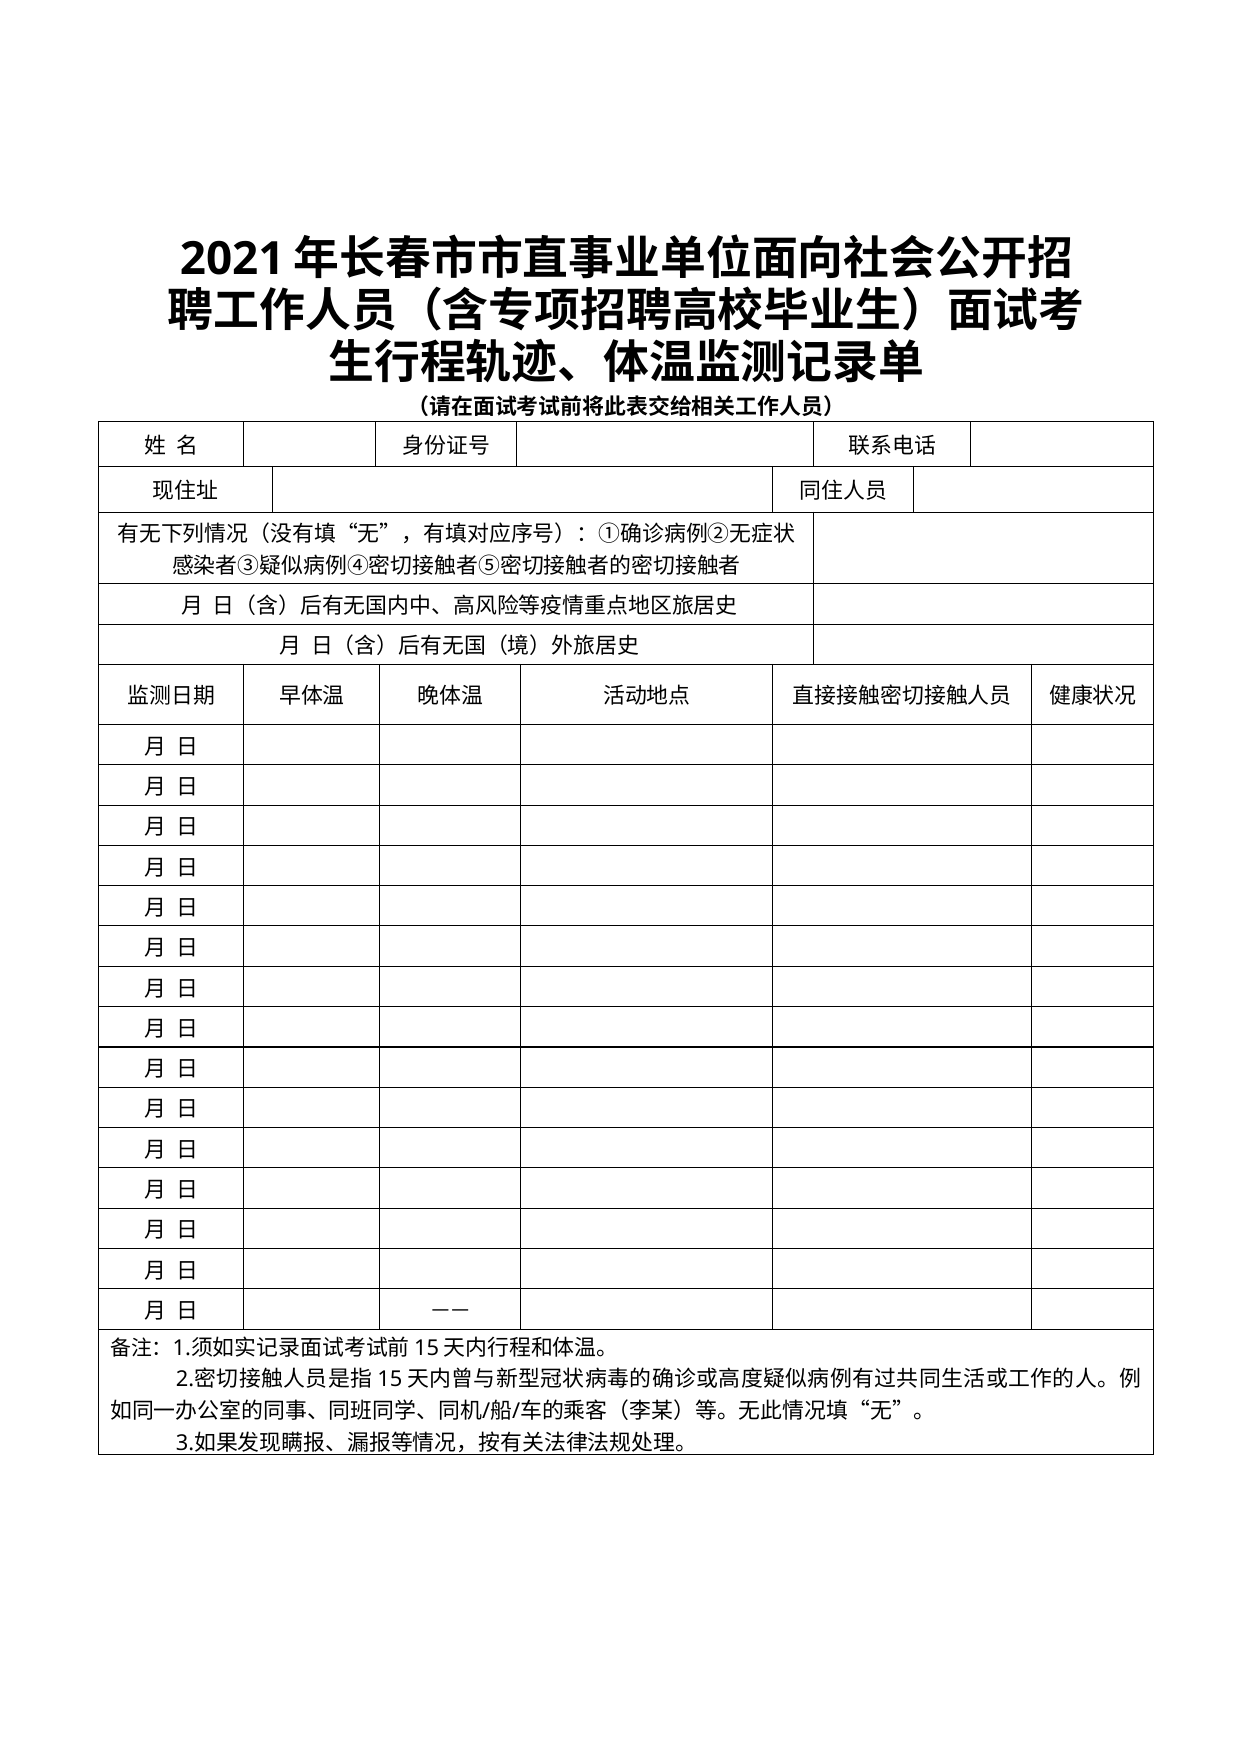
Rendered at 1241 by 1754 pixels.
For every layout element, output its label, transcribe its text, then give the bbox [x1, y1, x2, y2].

table_cell [380, 1209, 520, 1248]
table_cell [773, 1128, 1031, 1167]
table_cell [1032, 967, 1153, 1006]
table_cell [521, 1209, 772, 1248]
table_cell [1032, 926, 1153, 966]
table_cell [1032, 806, 1153, 845]
table_cell [380, 1168, 520, 1208]
table_cell [773, 1048, 1031, 1087]
table_cell 月 日 [99, 1128, 243, 1167]
table_cell [1032, 1128, 1153, 1167]
table_cell [273, 467, 772, 512]
table_cell [380, 846, 520, 885]
table_cell [244, 886, 379, 925]
table_cell [244, 1088, 379, 1127]
table_cell 月 日 [99, 1088, 243, 1127]
table_cell 月 日 [99, 1249, 243, 1288]
table_cell 备注：1.须如实记录面试考试前15天内行程和体温。 2.密切接触人员是指15天内曾与新型冠状病毒的确诊或高度疑似病例有过共同生活或工作的人。例如同一办公室的同事、同班同学、同机/船/车的乘客（李某）等。无此情况填“无”。 3.如果发现瞒报、漏报等情况，按有关法律法规处理。 [99, 1330, 1153, 1454]
table_cell 月 日（含）后有无国（境）外旅居史 [99, 625, 813, 664]
table_cell [244, 1048, 379, 1087]
table_cell 月 日 [99, 1007, 243, 1046]
table_cell [521, 1128, 772, 1167]
table_cell [1032, 765, 1153, 804]
table_cell [914, 467, 1153, 512]
table_cell [521, 967, 772, 1006]
table_cell [1032, 1209, 1153, 1248]
table_cell [521, 1289, 772, 1328]
table_cell [521, 1007, 772, 1046]
table_cell 月 日 [99, 1048, 243, 1087]
table_cell [244, 1209, 379, 1248]
table_cell [1032, 725, 1153, 764]
table_cell [380, 1007, 520, 1046]
table_cell [1032, 1289, 1153, 1328]
table_cell 月 日 [99, 725, 243, 764]
table_cell [773, 846, 1031, 885]
table_cell [380, 926, 520, 966]
table_cell [244, 1128, 379, 1167]
table_cell 月 日 [99, 806, 243, 845]
table_cell —— [380, 1289, 520, 1328]
table_cell [244, 806, 379, 845]
table_cell [773, 1289, 1031, 1328]
table_cell [1032, 1007, 1153, 1046]
table_cell [244, 926, 379, 966]
table_header 身份证号 [376, 422, 516, 466]
table_cell [521, 1168, 772, 1208]
table_cell [521, 926, 772, 966]
table_cell [521, 1088, 772, 1127]
table_cell [773, 765, 1031, 804]
table_cell [244, 967, 379, 1006]
table_cell [380, 1048, 520, 1087]
table_cell 活动地点 [521, 665, 772, 724]
table_cell [521, 886, 772, 925]
table_cell [1032, 886, 1153, 925]
table_cell [380, 1128, 520, 1167]
table_cell [773, 926, 1031, 966]
table_cell [773, 806, 1031, 845]
table_header [517, 422, 813, 466]
table_cell 月 日 [99, 967, 243, 1006]
table_cell [521, 846, 772, 885]
table_cell [244, 1007, 379, 1046]
table_cell [1032, 1249, 1153, 1288]
table_cell [773, 1249, 1031, 1288]
table_header 联系电话 [814, 422, 970, 466]
table_cell [773, 1088, 1031, 1127]
table_cell 现住址 [99, 467, 272, 512]
table_cell [521, 1048, 772, 1087]
table_cell 同住人员 [773, 467, 913, 512]
table_cell [521, 806, 772, 845]
text （请在面试考试前将此表交给相关工作人员） [165, 389, 1087, 421]
table_cell [521, 765, 772, 804]
table_cell [773, 1209, 1031, 1248]
text 2021年长春市市直事业单位面向社会公开招聘工作人员（含专项招聘高校毕业生）面试考生行程轨迹、体温监测记录单 [165, 233, 1087, 389]
table_cell 监测日期 [99, 665, 243, 724]
table_cell [773, 967, 1031, 1006]
table_header 姓 名 [99, 422, 243, 466]
table_cell [244, 846, 379, 885]
table_cell [380, 886, 520, 925]
table_header [971, 422, 1153, 466]
table_cell [244, 1249, 379, 1288]
table_cell [521, 725, 772, 764]
table_cell [1032, 1168, 1153, 1208]
table_cell [814, 625, 1153, 664]
table_cell [1032, 1048, 1153, 1087]
table_cell [773, 886, 1031, 925]
table_cell [380, 1249, 520, 1288]
table_cell [773, 725, 1031, 764]
table_cell 月 日 [99, 886, 243, 925]
table_cell [380, 725, 520, 764]
table_cell [814, 584, 1153, 623]
table_cell [1032, 846, 1153, 885]
table_cell 有无下列情况（没有填“无”，有填对应序号）：①确诊病例②无症状感染者③疑似病例④密切接触者⑤密切接触者的密切接触者 [99, 513, 813, 583]
table_cell [380, 967, 520, 1006]
table_cell 早体温 [244, 665, 379, 724]
table_cell 月 日（含）后有无国内中、高风险等疫情重点地区旅居史 [99, 584, 813, 623]
table_cell [244, 725, 379, 764]
table_cell [773, 1007, 1031, 1046]
table_cell [244, 765, 379, 804]
table_cell 月 日 [99, 1209, 243, 1248]
table_cell [380, 765, 520, 804]
table_cell [1032, 1088, 1153, 1127]
table_cell 月 日 [99, 846, 243, 885]
table_cell 健康状况 [1032, 665, 1153, 724]
table_cell 月 日 [99, 926, 243, 966]
table_cell [814, 513, 1153, 583]
table_cell 月 日 [99, 1168, 243, 1208]
table_cell 月 日 [99, 1289, 243, 1328]
table_cell [244, 1168, 379, 1208]
table_cell [244, 1289, 379, 1328]
table_cell [380, 1088, 520, 1127]
table_cell [380, 806, 520, 845]
table_cell [521, 1249, 772, 1288]
table_cell [773, 1168, 1031, 1208]
table_cell 晚体温 [380, 665, 520, 724]
table_cell 月 日 [99, 765, 243, 804]
table_header [244, 422, 375, 466]
table_cell 直接接触密切接触人员 [773, 665, 1031, 724]
